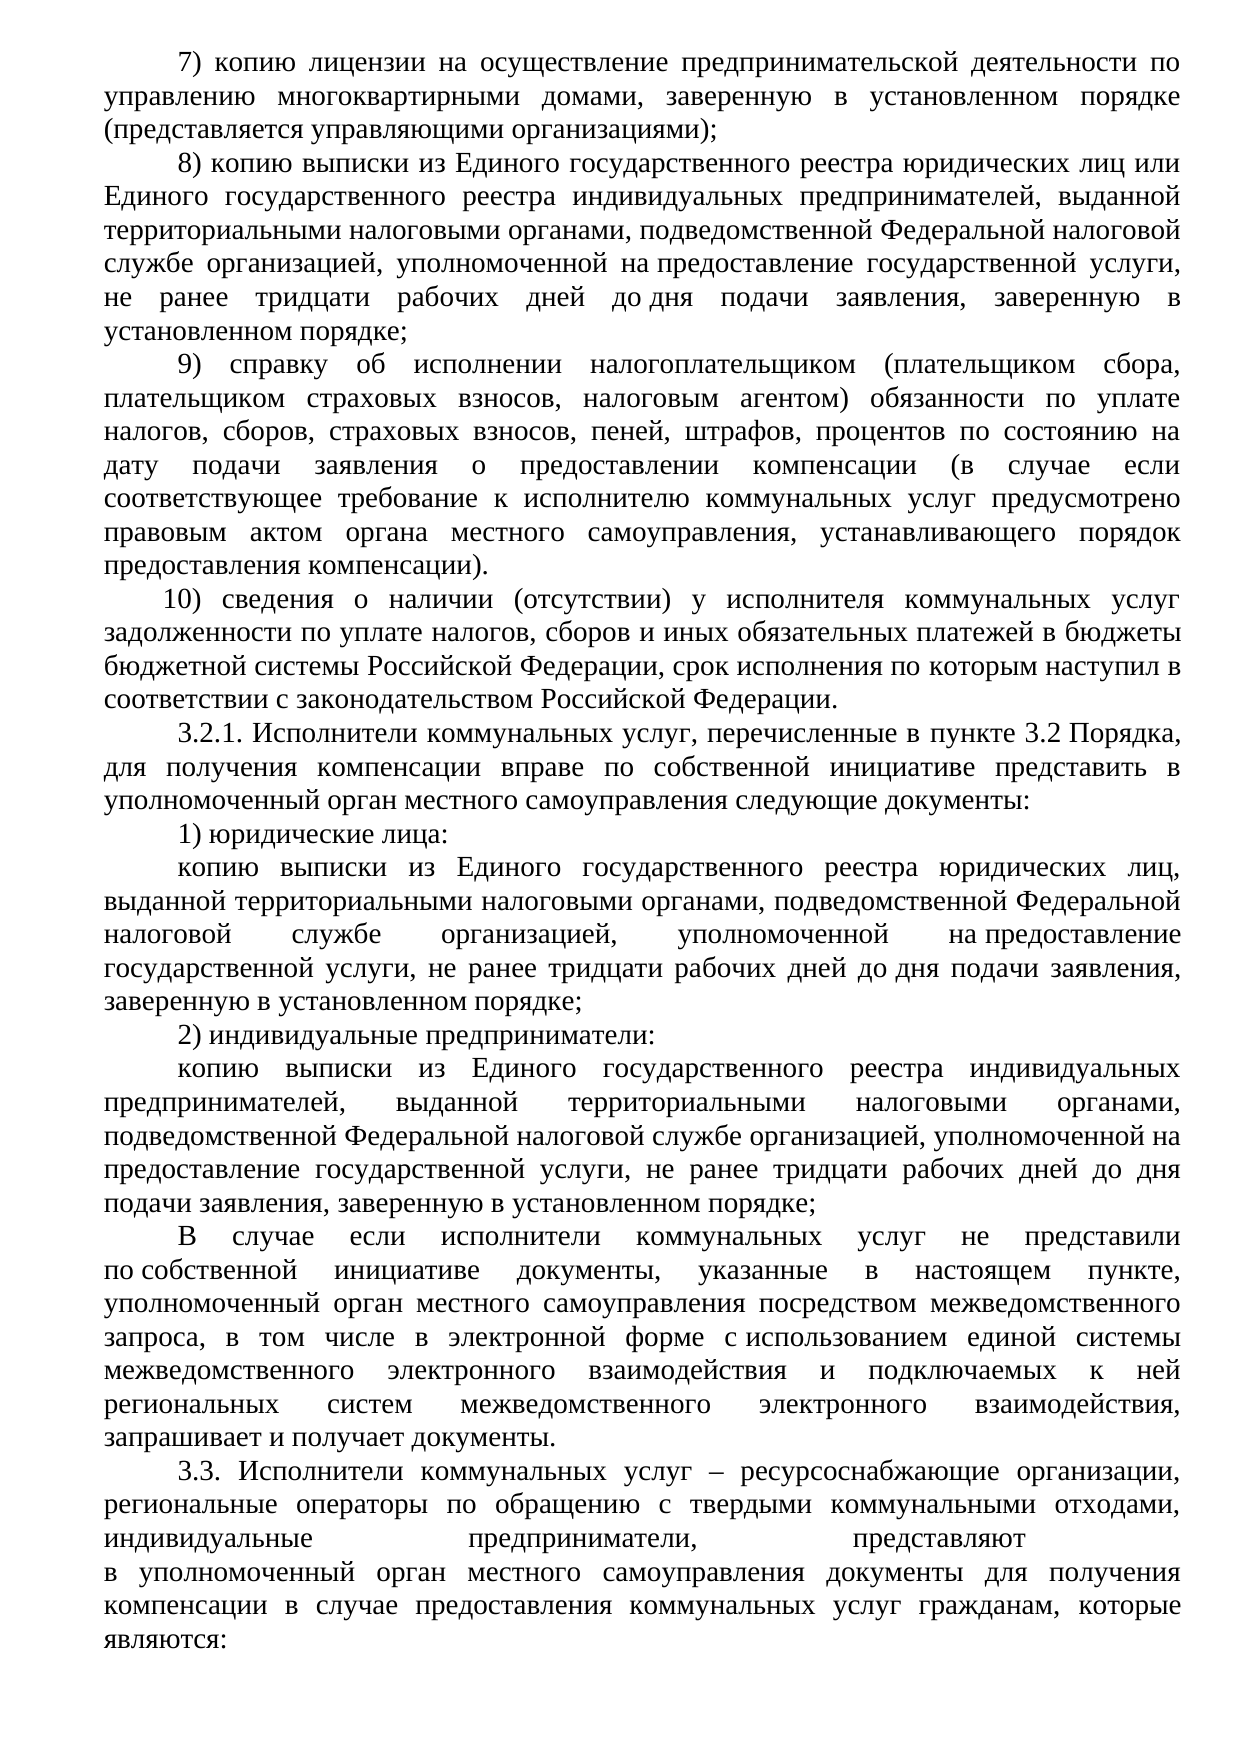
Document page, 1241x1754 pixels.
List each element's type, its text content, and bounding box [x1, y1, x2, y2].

text 9) справку об исполнении налогоплательщиком (плательщиком сбора, плательщиком страховых взносов, налоговым агентом) обязанности по уплате налогов, сборов, страховых взносов, пеней, штрафов, процентов по состоянию на дату подачи заявления о предоставлении компенсации (в случае если соответствующее требование к исполнителю коммунальных услуг предусмотрено правовым актом органа местного самоуправления, устанавливающего порядок предоставления компенсации). [103, 346, 1181, 581]
text 3.3. Исполнители коммунальных услуг – ресурсоснабжающие организации, региональные операторы по обращению с твердыми коммунальными отходами, индивидуальные предприниматели, представляют в уполномоченный орган местного самоуправления документы для получения компенсации в случае предоставления коммунальных услуг гражданам, которые являются: [103, 1453, 1181, 1654]
text 3.2.1. Исполнители коммунальных услуг, перечисленные в пункте 3.2 Порядка, для получения компенсации вправе по собственной инициативе представить в уполномоченный орган местного самоуправления следующие документы: [103, 715, 1181, 816]
text 8) копию выписки из Единого государственного реестра юридических лиц или Единого государственного реестра индивидуальных предпринимателей, выданной территориальными налоговыми органами, подведомственной Федеральной налоговой службе организацией, уполномоченной на предоставление государственной услуги, не ранее тридцати рабочих дней до дня подачи заявления, заверенную в установленном порядке; [103, 145, 1181, 346]
text 1) юридические лица: [103, 816, 1181, 849]
text 10) сведения о наличии (отсутствии) у исполнителя коммунальных услуг задолженности по уплате налогов, сборов и иных обязательных платежей в бюджеты бюджетной системы Российской Федерации, срок исполнения по которым наступил в соответствии с законодательством Российской Федерации. [103, 581, 1181, 715]
text 2) индивидуальные предприниматели: [103, 1017, 1181, 1051]
text копию выписки из Единого государственного реестра юридических лиц, выданной территориальными налоговыми органами, подведомственной Федеральной налоговой службе организацией, уполномоченной на предоставление государственной услуги, не ранее тридцати рабочих дней до дня подачи заявления, заверенную в установленном порядке; [103, 849, 1181, 1017]
text 7) копию лицензии на осуществление предпринимательской деятельности по управлению многоквартирными домами, заверенную в установленном порядке (представляется управляющими организациями); [103, 44, 1181, 145]
text В случае если исполнители коммунальных услуг не представили по собственной инициативе документы, указанные в настоящем пункте, уполномоченный орган местного самоуправления посредством межведомственного запроса, в том числе в электронной форме с использованием единой системы межведомственного электронного взаимодействия и подключаемых к ней региональных систем межведомственного электронного взаимодействия, запрашивает и получает документы. [103, 1218, 1181, 1453]
text копию выписки из Единого государственного реестра индивидуальных предпринимателей, выданной территориальными налоговыми органами, подведомственной Федеральной налоговой службе организацией, уполномоченной на предоставление государственной услуги, не ранее тридцати рабочих дней до дня подачи заявления, заверенную в установленном порядке; [103, 1051, 1181, 1218]
